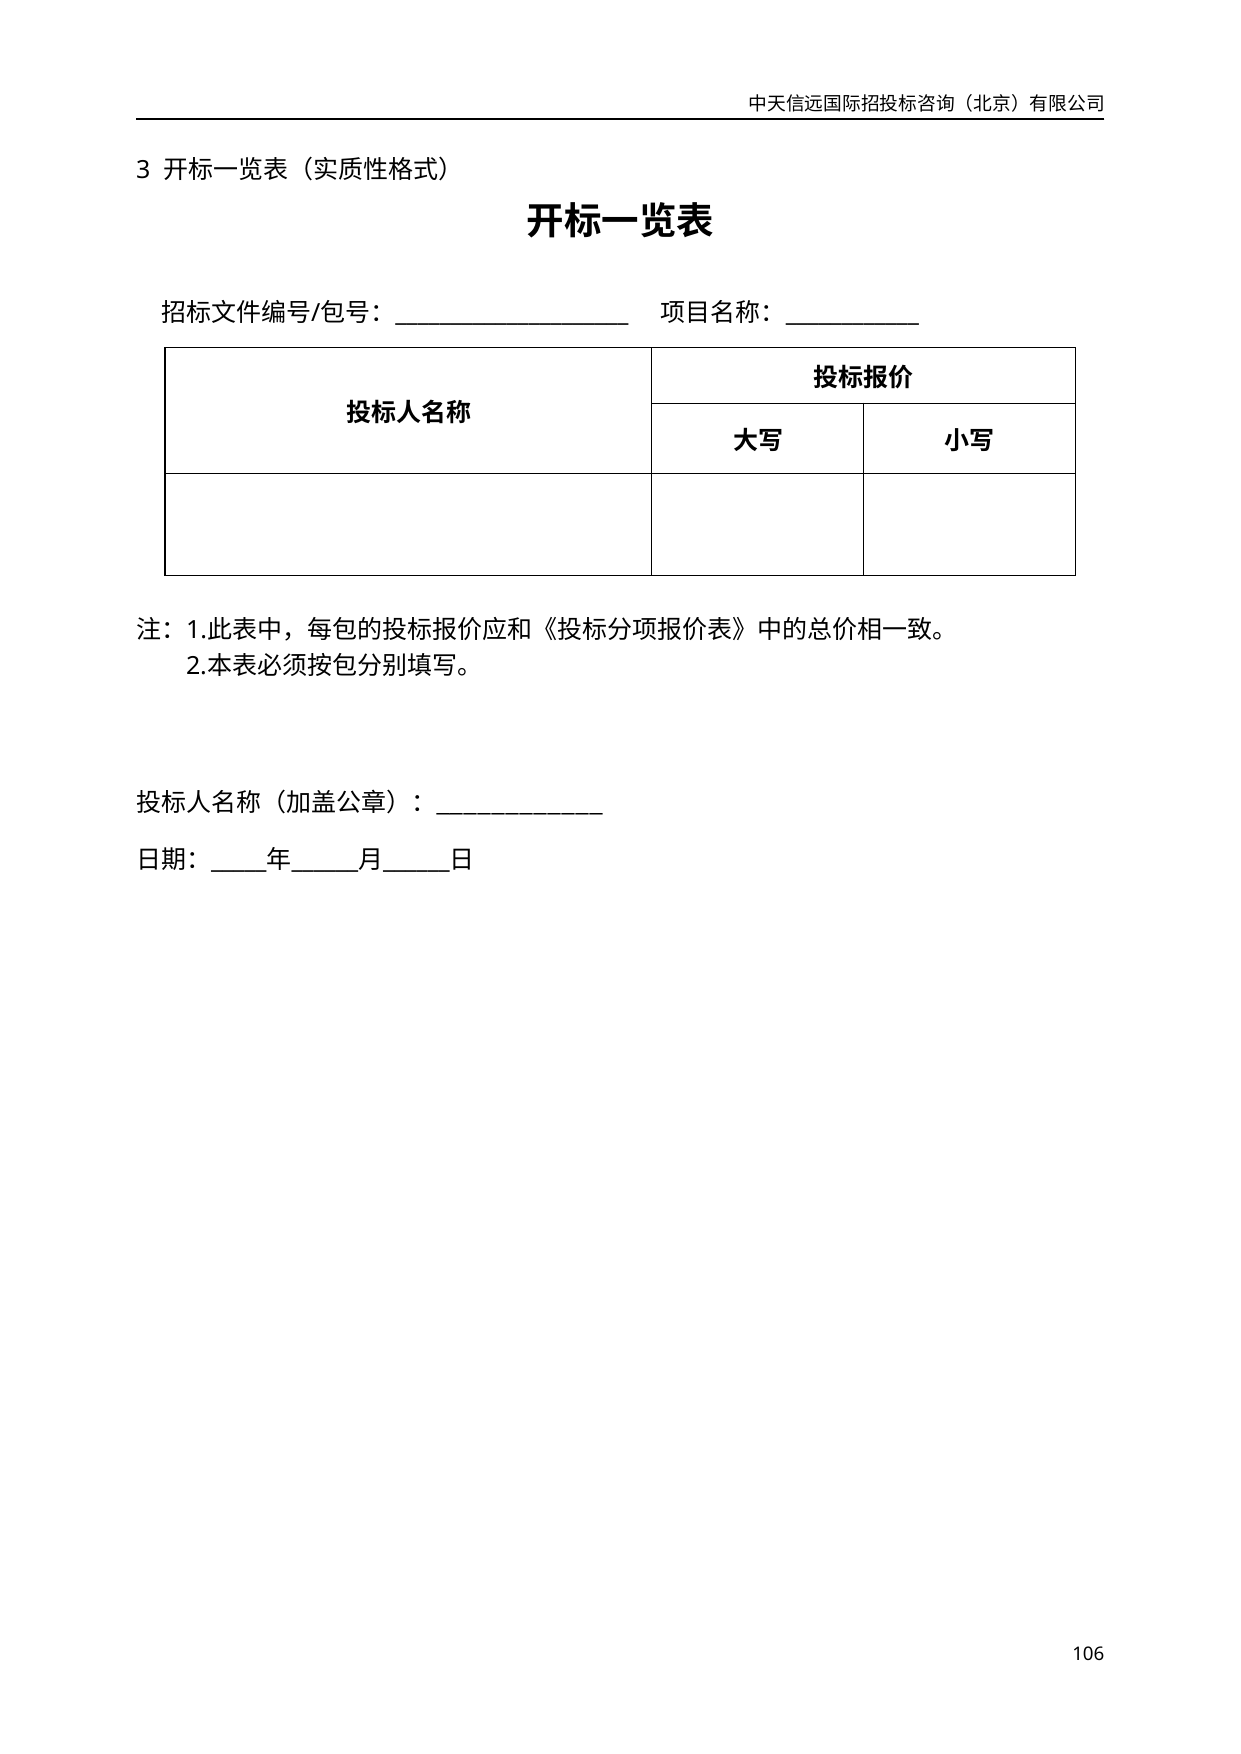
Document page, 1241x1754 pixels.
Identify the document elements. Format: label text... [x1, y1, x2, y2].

table_header 投标人名称 [166, 348, 651, 473]
text 招标文件编号/包号：_____________________ 项目名称：____________ [136, 293, 1104, 329]
text 注：1.此表中，每包的投标报价应和《投标分项报价表》中的总价相一致。 [136, 609, 1104, 646]
text 投标人名称（加盖公章）：____________ [136, 782, 1104, 818]
table_cell [652, 474, 863, 574]
text 3 开标一览表（实质性格式） [136, 150, 1104, 186]
table_cell 大写 [652, 404, 863, 473]
text 2.本表必须按包分别填写。 [136, 646, 1104, 682]
table_cell [166, 474, 651, 574]
table_cell [864, 474, 1075, 574]
text 日期：_____年______月______日 [136, 839, 1104, 875]
text 开标一览表 [136, 204, 1104, 242]
table_cell 小写 [864, 404, 1075, 473]
table_header 投标报价 [652, 348, 1075, 403]
